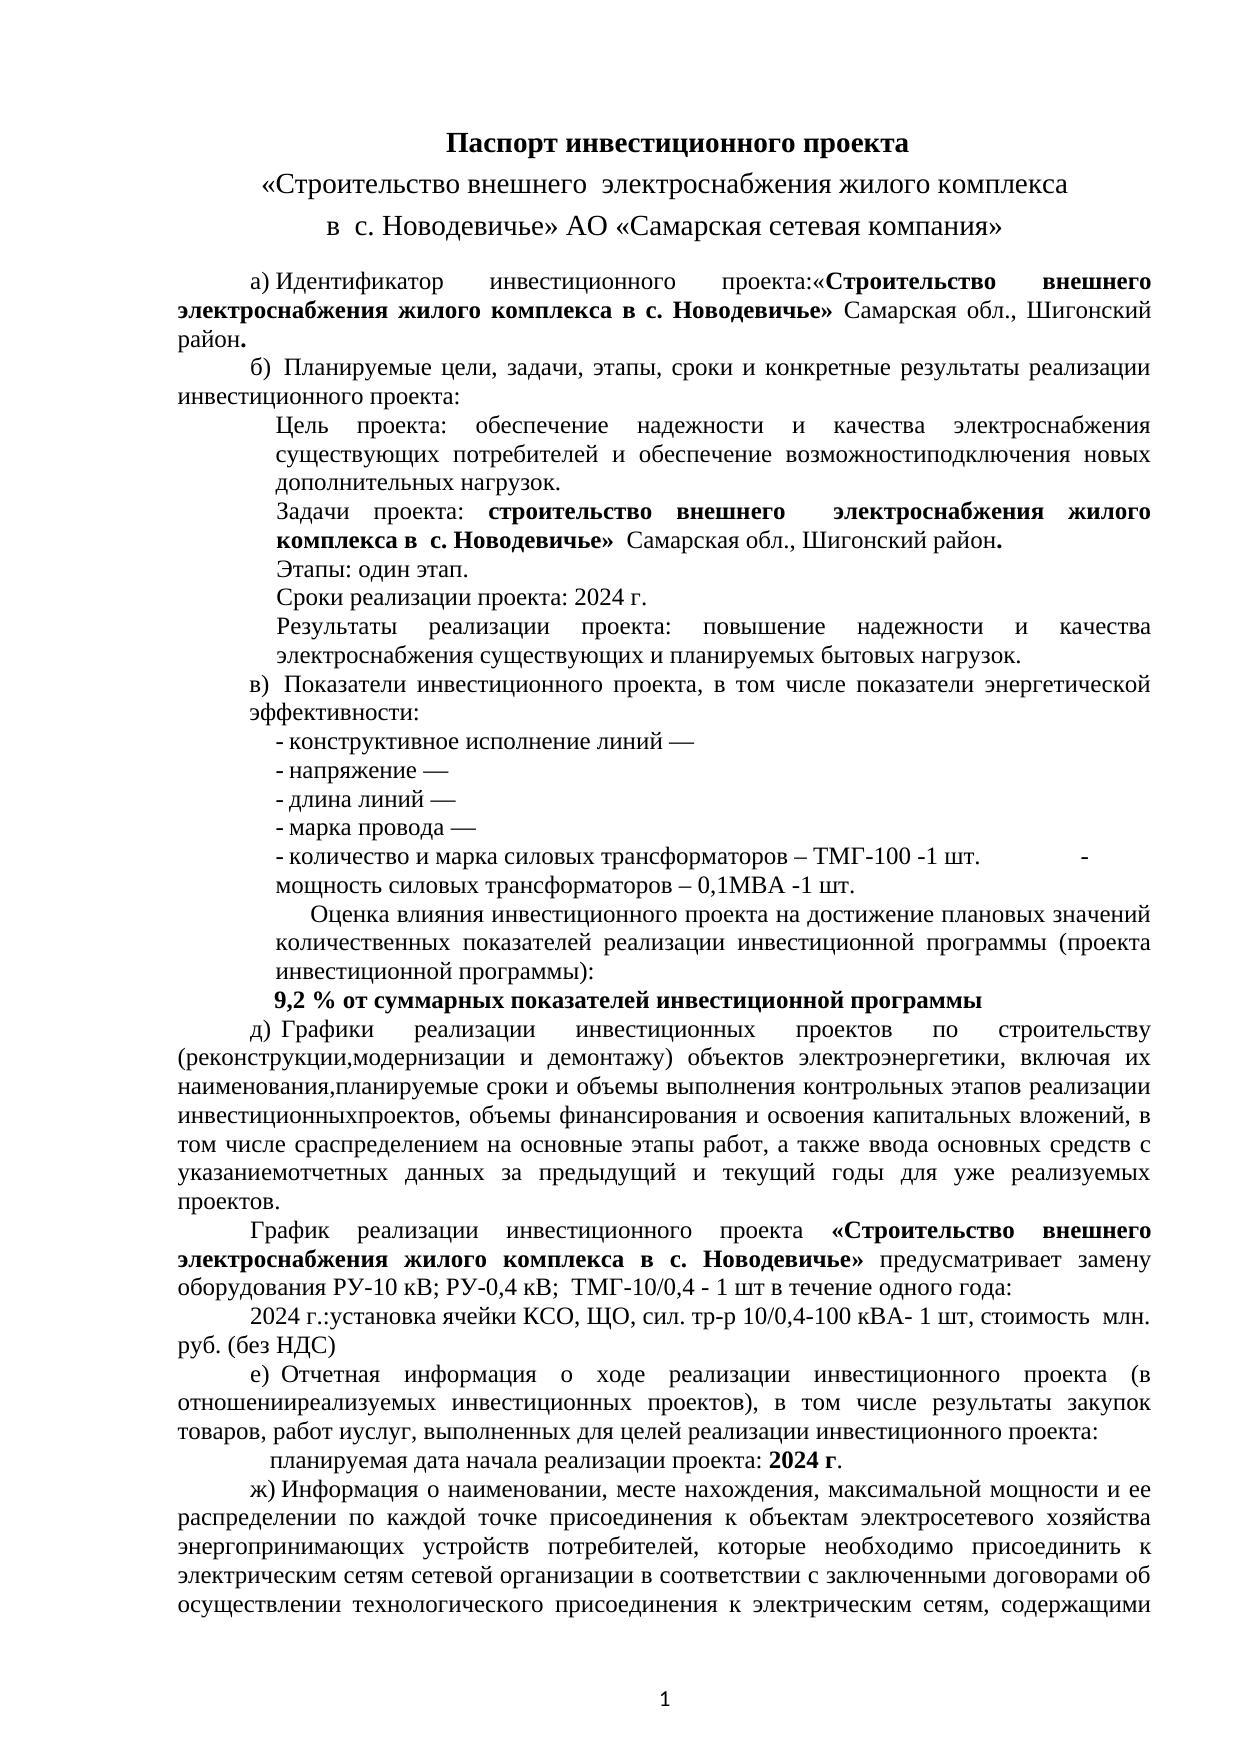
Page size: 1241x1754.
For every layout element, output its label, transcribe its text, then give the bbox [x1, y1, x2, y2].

text в с. Новодевичье» АО «Самарская сетевая компания» [177, 208, 1152, 241]
list напряжение — [275, 755, 1152, 784]
text Задачи проекта: строительство внешнего электроснабжения жилого комплекса в с. Новодевичье» Самарская обл., Шигонский район. [276, 496, 1152, 554]
text 9,2 % от суммарных показателей инвестиционной программы [274, 985, 1152, 1014]
text Оценка влияния инвестиционного проекта на достижение плановых значений количественных показателей реализации инвестиционной программы (проекта инвестиционной программы): [275, 899, 1152, 985]
text а) Идентификатор инвестиционного проекта:«Строительство внешнего электроснабжения жилого комплекса в с. Новодевичье» Самарская обл., Шигонский район. [177, 266, 1152, 352]
text в) Показатели инвестиционного проекта, в том числе показатели энергетической эффективности: [249, 669, 1152, 726]
text Этапы: один этап. [276, 554, 960, 582]
text 2024 г.:установка ячейки КСО, ЩО, сил. тр-р 10/0,4-100 кВА- 1 шт, стоимость млн. руб. (без НДС) [177, 1301, 1152, 1359]
text Паспорт инвестиционного проекта [446, 126, 1152, 159]
list конструктивное исполнение линий — [275, 726, 1152, 755]
list количество и марка силовых трансформаторов – ТМГ-100 -1 шт. - мощность силовых трансформаторов – 0,1МВА -1 шт. [275, 841, 1152, 899]
text б) Планируемые цели, задачи, этапы, сроки и конкретные результаты реализации инвестиционного проекта: [177, 352, 1152, 410]
text д) Графики реализации инвестиционных проектов по строительству (реконструкции,модернизации и демонтажу) объектов электроэнергетики, включая их наименования,планируемые сроки и объемы выполнения контрольных этапов реализации инвестиционныхпроектов, объемы финансирования и освоения капитальных вложений, в том числе сраспределением на основные этапы работ, а также ввода основных средств с указаниемотчетных данных за предыдущий и текущий годы для уже реализуемых проектов. [177, 1014, 1152, 1215]
text Цель проекта: обеспечение надежности и качества электроснабжения существующих потребителей и обеспечение возможностиподключения новых дополнительных нагрузок. [275, 410, 1152, 496]
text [177, 1474, 1152, 1617]
text Результаты реализации проекта: повышение надежности и качества электроснабжения существующих и планируемых бытовых нагрузок. [276, 611, 1152, 669]
list длина линий — [275, 784, 1152, 812]
text График реализации инвестиционного проекта «Строительство внешнего электроснабжения жилого комплекса в с. Новодевичье» предусматривает замену оборудования РУ-10 кВ; РУ-0,4 кВ; ТМГ-10/0,4 - 1 шт в течение одного года: [177, 1215, 1152, 1301]
list марка провода — [275, 812, 1152, 841]
text планируемая дата начала реализации проекта: 2024 г. [269, 1445, 1152, 1474]
text Сроки реализации проекта: 2024 г. [276, 582, 1152, 611]
text «Строительство внешнего электроснабжения жилого комплекса [177, 167, 1152, 200]
text е) Отчетная информация о ходе реализации инвестиционного проекта (в отношенииреализуемых инвестиционных проектов), в том числе результаты закупок товаров, работ иуслуг, выполненных для целей реализации инвестиционного проекта: [177, 1359, 1152, 1445]
